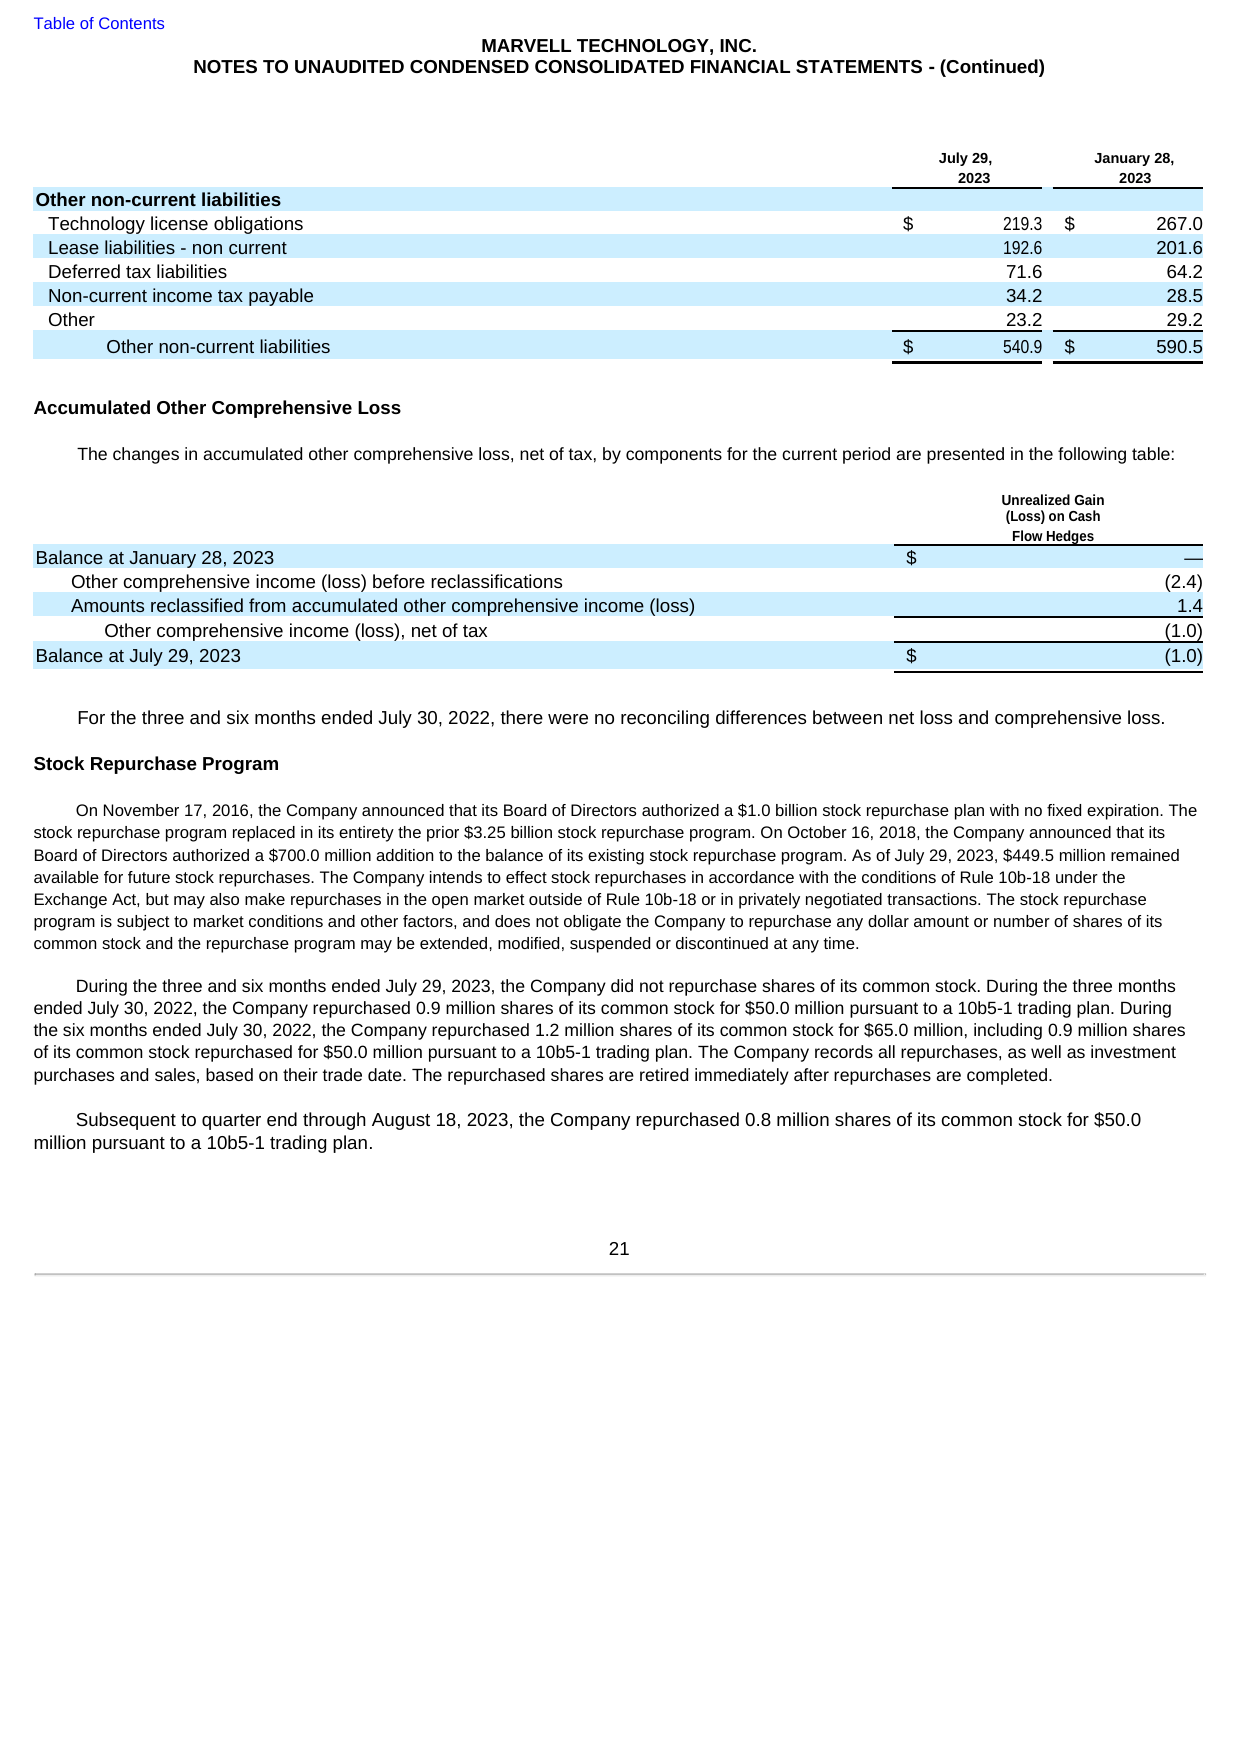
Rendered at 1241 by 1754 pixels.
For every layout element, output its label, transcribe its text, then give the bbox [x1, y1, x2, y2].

text The changes in accumulated other comprehensive loss, net of tax, by components for the current period are presented in the following table: [77, 443, 1203, 464]
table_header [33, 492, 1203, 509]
text During the three and six months ended July 29, 2023, the Company did not repurchase shares of its common stock. During the three months ended July 30, 2022, the Company repurchased 0.9 million shares of its common stock for $50.0 million pursuant to a 10b5-1 trading plan. During the six months ended July 30, 2022, the Company repurchased 1.2 million shares of its common stock for $65.0 million, including 0.9 million shares of its common stock repurchased for $50.0 million pursuant to a 10b5-1 trading plan. The Company records all repurchases, as well as investment purchases and sales, based on their trade date. The repurchased shares are retired immediately after repurchases are completed. [33, 976, 1201, 1085]
text For the three and six months ended July 30, 2022, there were no reconciling differences between net loss and comprehensive loss. [77, 707, 1203, 728]
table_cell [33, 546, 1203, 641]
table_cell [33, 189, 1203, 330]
text 21 [33, 1237, 1205, 1259]
text Stock Repurchase Program [33, 753, 1203, 774]
text Accumulated Other Comprehensive Loss [33, 397, 1203, 418]
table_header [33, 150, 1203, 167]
text Table of Contents [33, 13, 1203, 33]
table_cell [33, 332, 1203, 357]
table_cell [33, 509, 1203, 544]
text Subsequent to quarter end through August 18, 2023, the Company repurchased 0.8 million shares of its common stock for $50.0 million pursuant to a 10b5-1 trading plan. [33, 1108, 1199, 1153]
text NOTES TO UNAUDITED CONDENSED CONSOLIDATED FINANCIAL STATEMENTS ‑ (Continued) [33, 57, 1205, 78]
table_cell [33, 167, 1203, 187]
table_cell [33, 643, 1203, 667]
text On November 17, 2016, the Company announced that its Board of Directors authorized a $1.0 billion stock repurchase plan with no fixed expiration. The stock repurchase program replaced in its entirety the prior $3.25 billion stock repurchase program. On October 16, 2018, the Company announced that its Board of Directors authorized a $700.0 million addition to the balance of its existing stock repurchase program. As of July 29, 2023, $449.5 million remained available for future stock repurchases. The Company intends to effect stock repurchases in accordance with the conditions of Rule 10b-18 under the Exchange Act, but may also make repurchases in the open market outside of Rule 10b-18 or in privately negotiated transactions. The stock repurchase program is subject to market conditions and other factors, and does not obligate the Company to repurchase any dollar amount or number of shares of its common stock and the repurchase program may be extended, modified, suspended or discontinued at any time. [33, 801, 1199, 953]
text MARVELL TECHNOLOGY, INC. [33, 34, 1205, 56]
picture [32, 1270, 1207, 1278]
